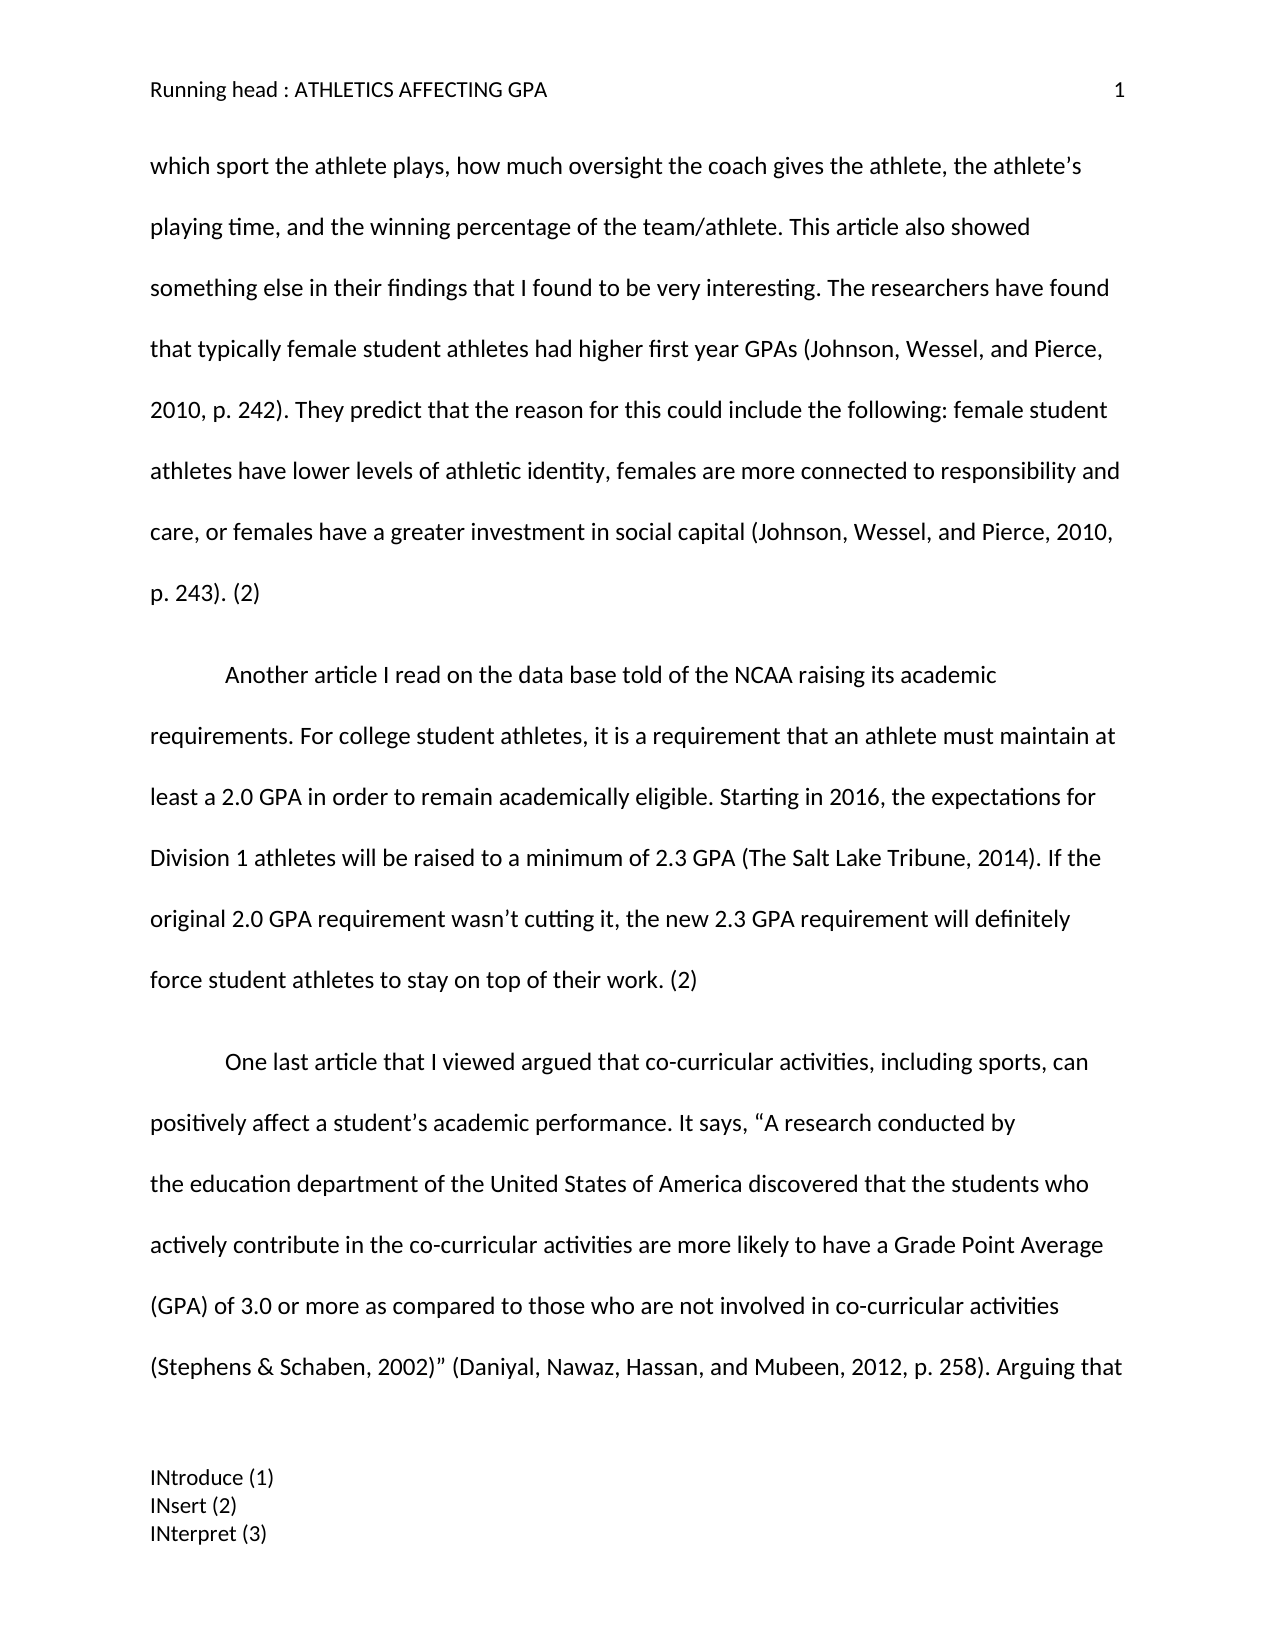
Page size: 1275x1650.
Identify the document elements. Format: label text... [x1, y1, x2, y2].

text Another article I read on the data base told of the NCAA raising its academic requirements. For college student athletes, it is a requirement that an athlete must maintain at least a 2.0 GPA in order to remain academically eligible. Starting in 2016, the expectations for Division 1 athletes will be raised to a minimum of 2.3 GPA (The Salt Lake Tribune, 2014). If the original 2.0 GPA requirement wasn’t cutting it, the new 2.3 GPA requirement will definitely force student athletes to stay on top of their work. (2) [150, 659, 1125, 995]
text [150, 150, 1125, 608]
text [150, 1168, 1125, 1382]
text One last article that I viewed argued that co-curricular activities, including sports, can positively affect a student’s academic performance. It says, “A research conducted by [150, 1046, 1125, 1138]
